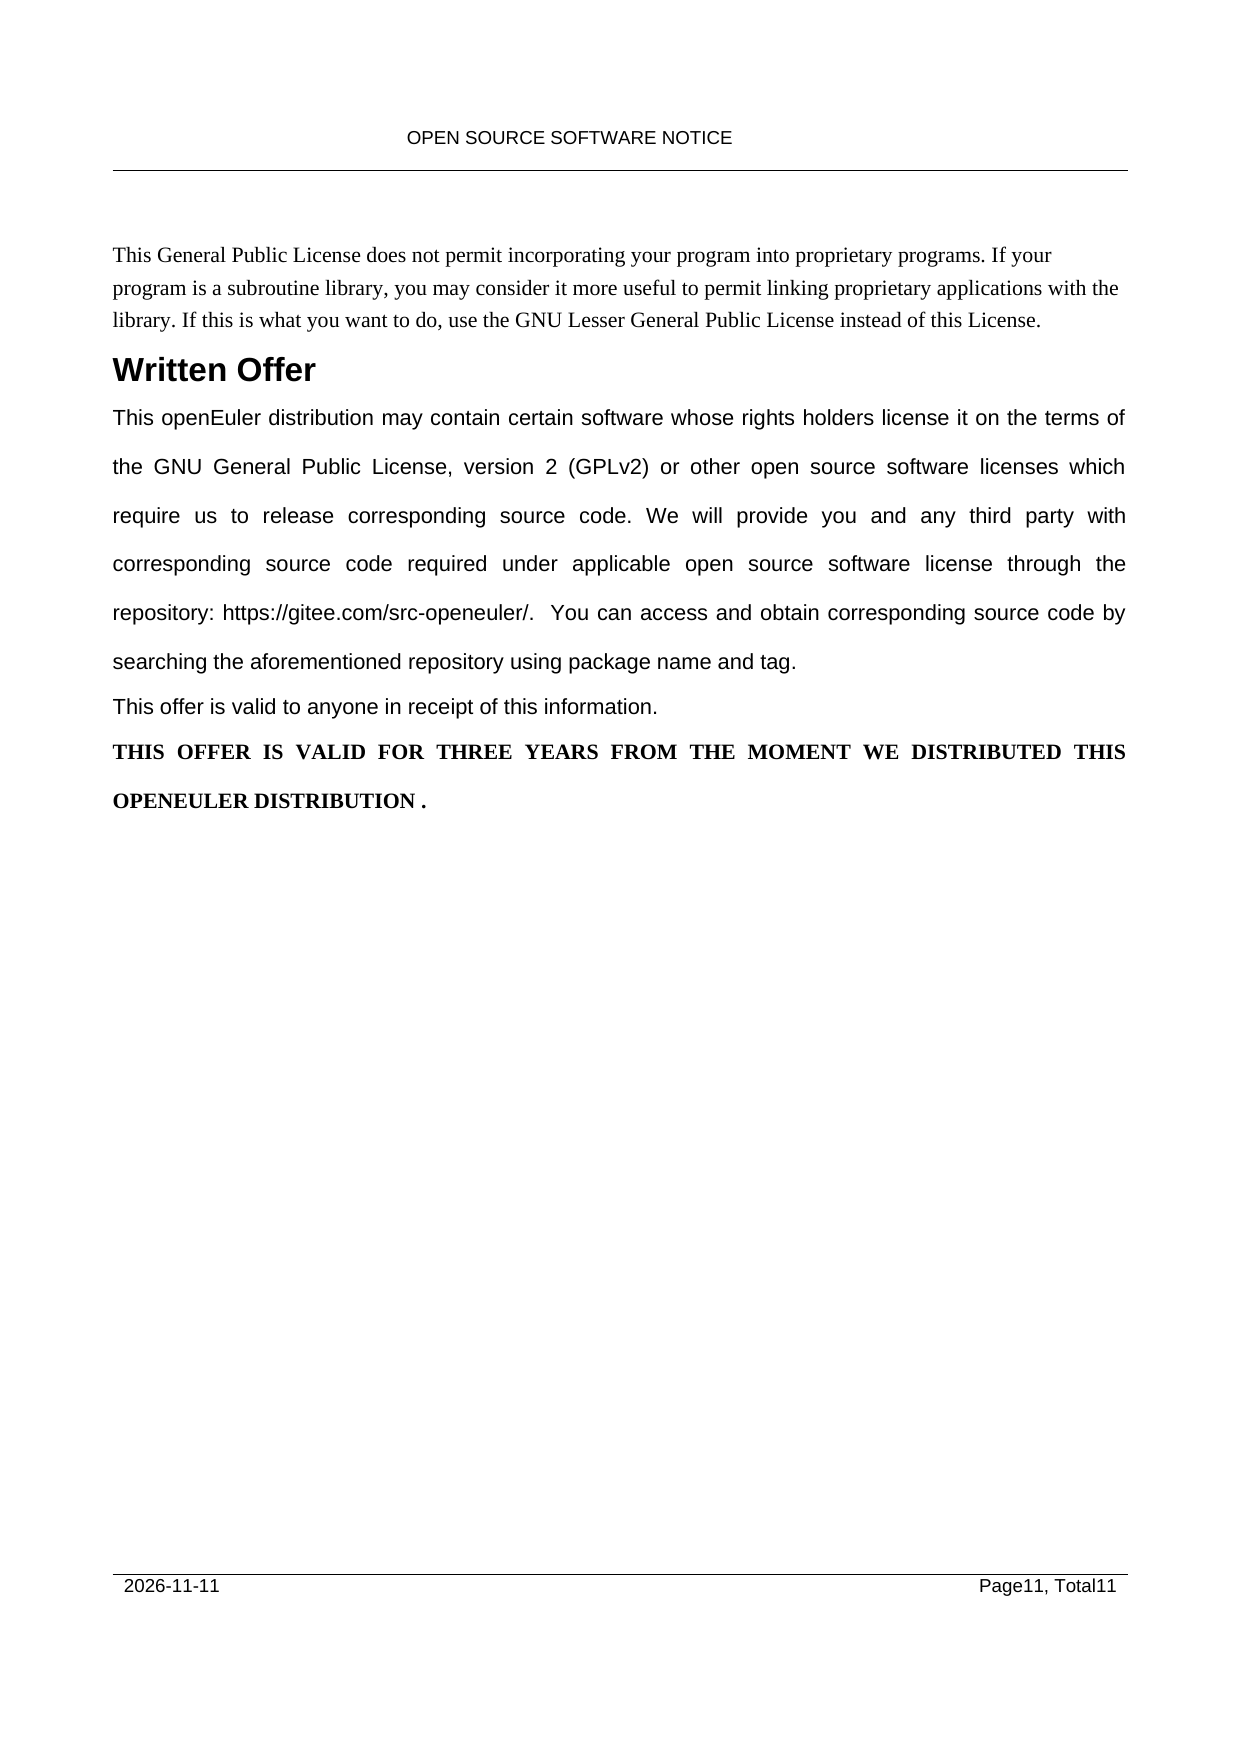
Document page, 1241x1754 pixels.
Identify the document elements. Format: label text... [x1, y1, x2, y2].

text This offer is valid to anyone in receipt of this information. [112, 690, 1128, 723]
text THIS OFFER IS VALID FOR THREE YEARS FROM THE MOMENT WE DISTRIBUTED THIS OPENEULER DISTRIBUTION . [112, 735, 1128, 817]
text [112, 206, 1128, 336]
text Written Offer [112, 336, 1128, 401]
text This openEuler distribution may contain certain software whose rights holders license it on the terms of the GNU General Public License, version 2 (GPLv2) or other open source software licenses which require us to release corresponding source code. We will provide you and any third party with corresponding source code required under applicable open source software license through the repository: https://gitee.com/src-openeuler/. You can access and obtain corresponding source code by searching the aforementioned repository using package name and tag. [112, 401, 1128, 678]
